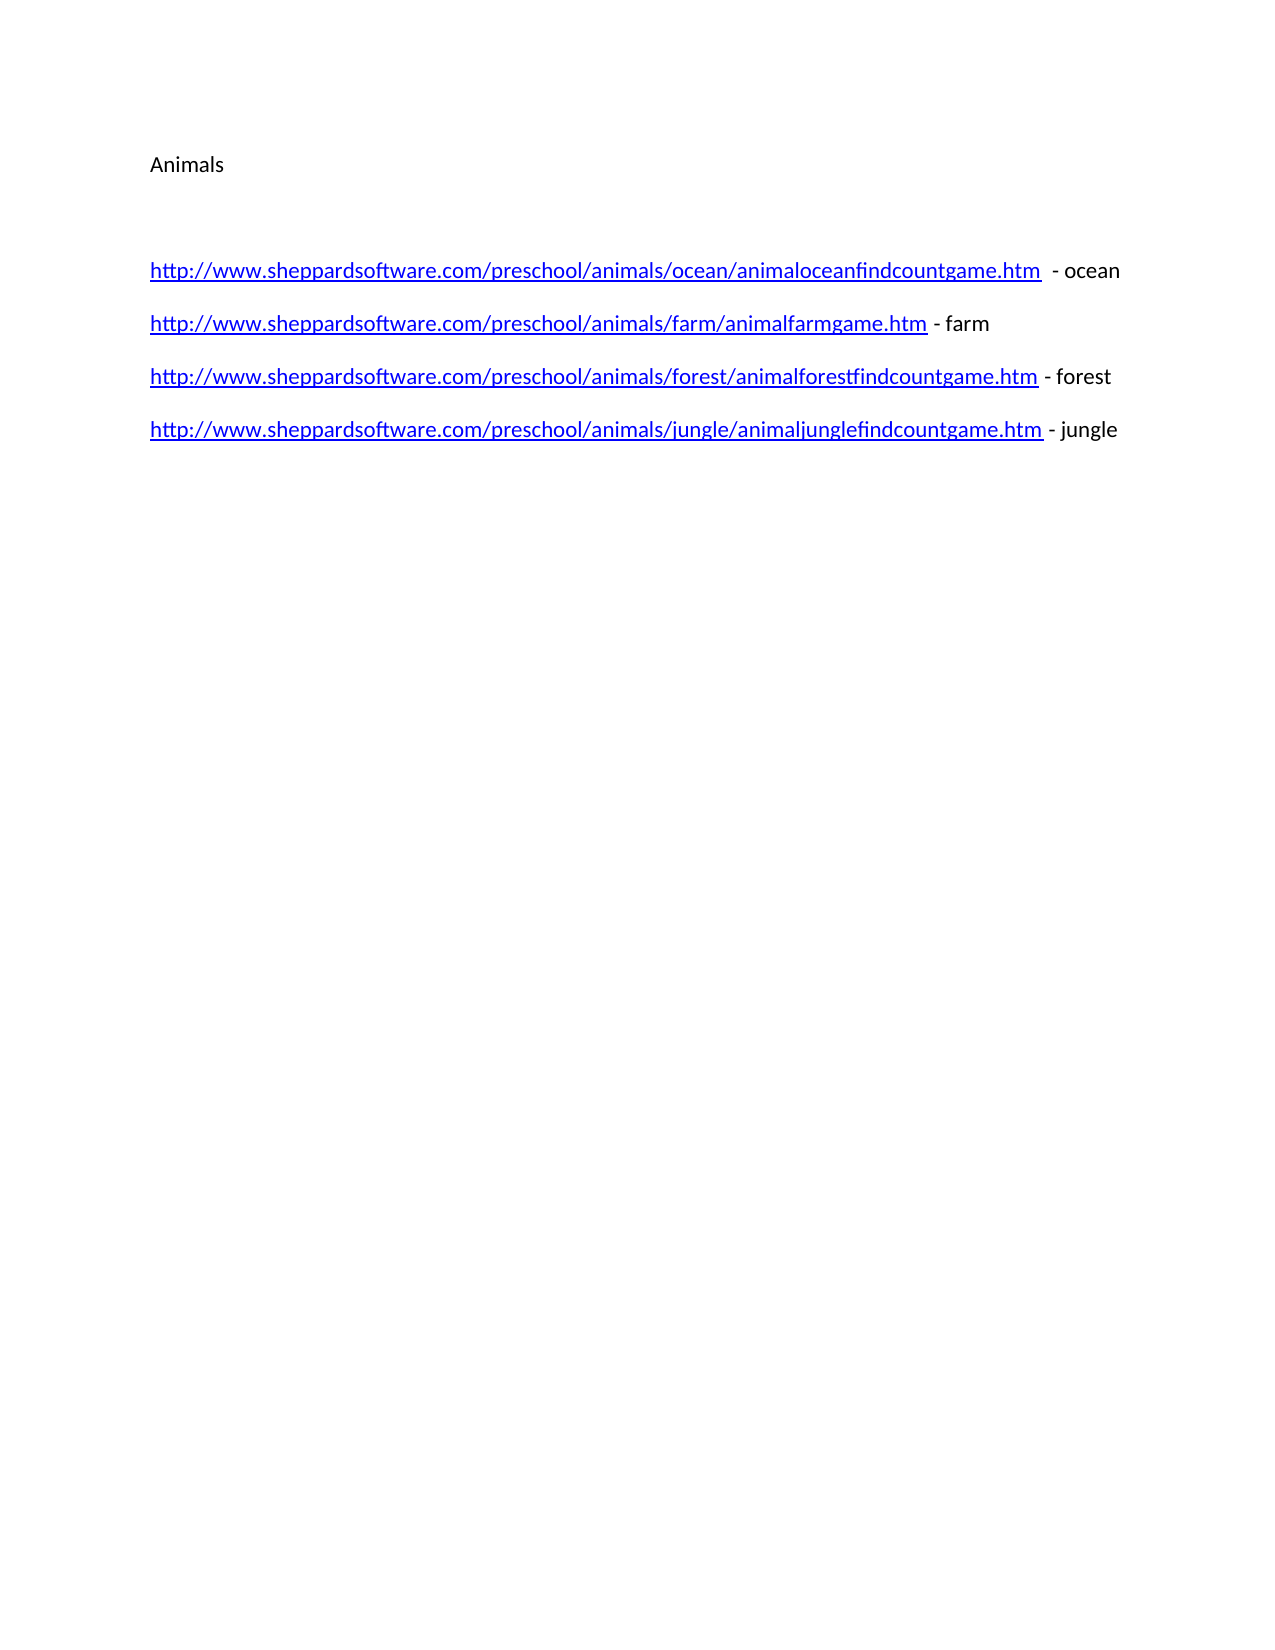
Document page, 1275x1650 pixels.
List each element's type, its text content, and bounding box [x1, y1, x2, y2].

text Animals [150, 150, 1125, 178]
text http://www.sheppardsoftware.com/preschool/animals/forest/animalforestfindcountgame.htm - forest [150, 362, 1125, 390]
text http://www.sheppardsoftware.com/preschool/animals/jungle/animaljunglefindcountgame.htm - jungle [150, 415, 1125, 443]
text http://www.sheppardsoftware.com/preschool/animals/farm/animalfarmgame.htm - farm [150, 309, 1125, 337]
text http://www.sheppardsoftware.com/preschool/animals/ocean/animaloceanfindcountgame.htm - ocean [150, 256, 1125, 284]
